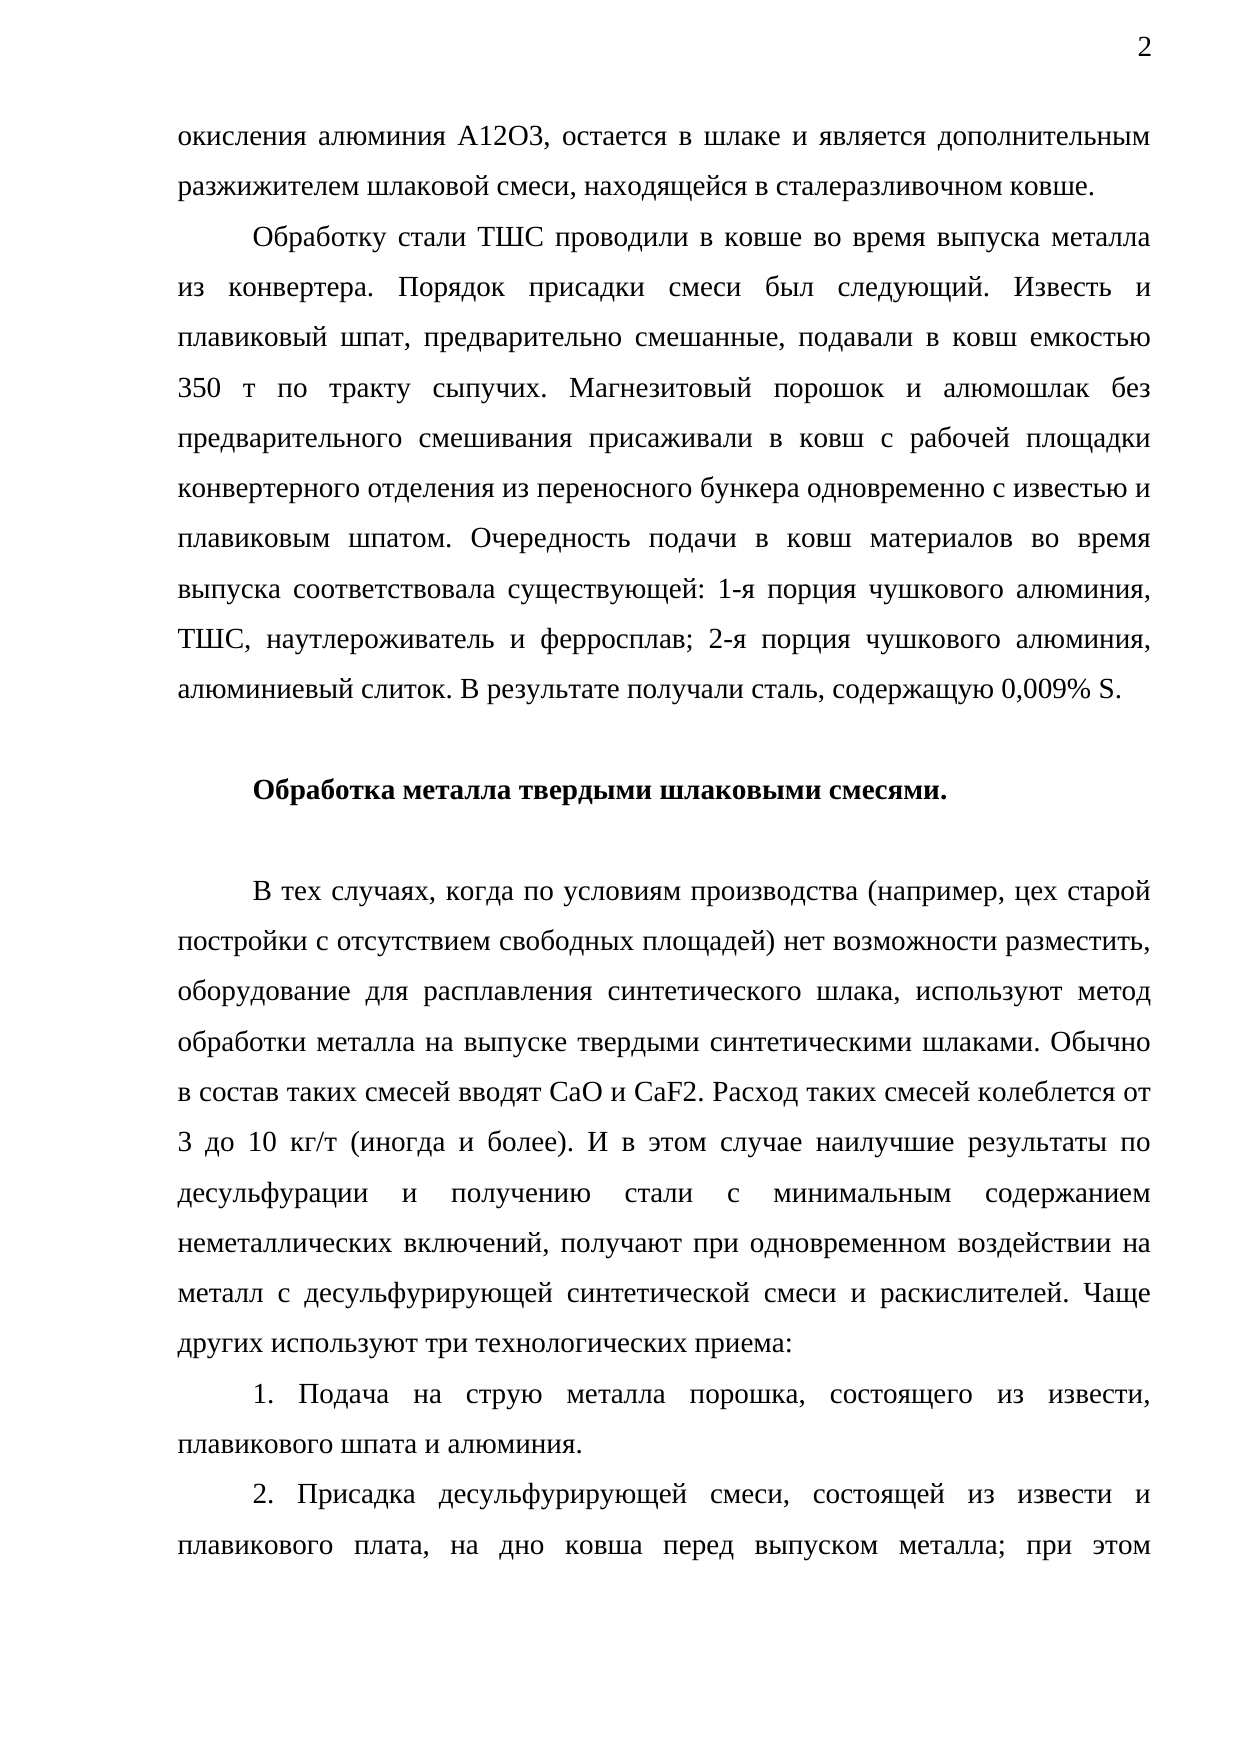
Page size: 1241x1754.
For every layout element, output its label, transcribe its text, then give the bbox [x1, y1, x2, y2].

text Обработку стали ТШС проводили в ковше во время выпуска металла из конвертера. Порядок присадки смеси был следующий. Известь и плавиковый шпат, предварительно смешанные, подавали в ковш емкостью 350 т по тракту сыпучих. Магнезитовый порошок и алюмошлак без предварительного смешивания присаживали в ковш с рабочей площадки конвертерного отделения из переносного бункера одновременно с известью и плавиковым шпатом. Очередность подачи в ковш материалов во время выпуска соответствовала существующей: 1-я порция чушкового алюминия, ТШС, наутлероживатель и ферросплав; 2-я порция чушкового алюминия, алюминиевый слиток. В результате получали сталь, содержащую 0,009% S. [177, 219, 1152, 705]
subtitle Обработка металла твердыми шлаковыми смесями. [177, 772, 1152, 806]
text В тех случаях, когда по условиям производства (например, цех старой постройки с отсутствием свободных площадей) нет возможности разместить, оборудование для расплавления синтетического шлака, используют метод обработки металла на выпуске твердыми синтетическими шлаками. Обычно в состав таких смесей вводят СаО и CaF2. Расход таких смесей колеблется от 3 до 10 кг/т (иногда и более). И в этом случае наилучшие результаты по десульфурации и получению стали с минимальным содержанием неметаллических включений, получают при одновременном воздействии на металл с десульфурирующей синтетической смеси и раскислителей. Чаще других используют три технологических приема: [177, 873, 1152, 1359]
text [177, 118, 1152, 202]
text 1. Подача на струю металла порошка, состоящего из извести, плавикового шпата и алюминия. [177, 1376, 1152, 1460]
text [177, 1477, 1152, 1560]
